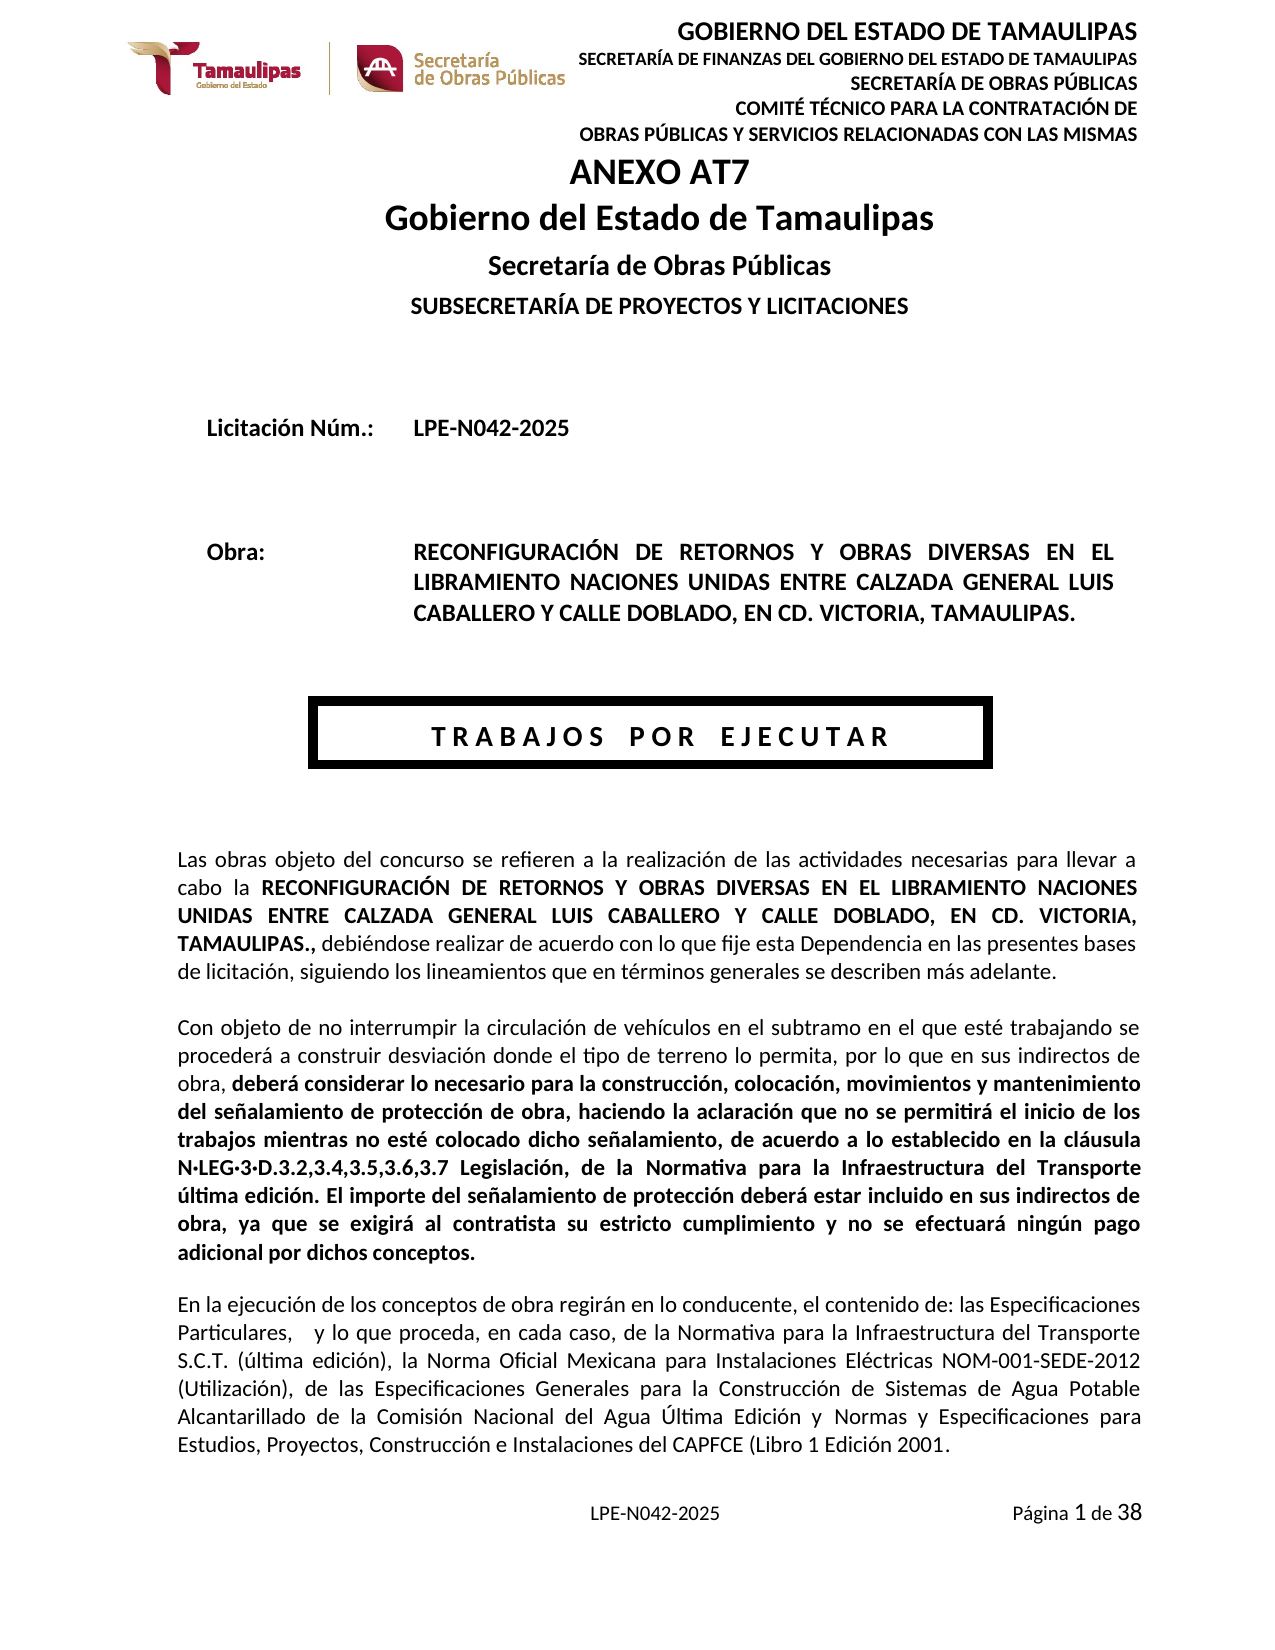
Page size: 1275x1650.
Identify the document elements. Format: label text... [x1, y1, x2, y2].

table_cell Obra: [199, 536, 406, 688]
text Con objeto de no interrumpir la circulación de vehículos en el subtramo en el que esté trabajando se procederá a construir desviación donde el tipo de terreno lo permita, por lo que en sus indirectos de obra, deberá considerar lo necesario para la construcción, colocación, movimientos y mantenimiento del señalamiento de protección de obra, haciendo la aclaración que no se permitirá el inicio de los trabajos mientras no esté colocado dicho señalamiento, de acuerdo a lo establecido en la cláusula N·LEG·3·D.3.2,3.4,3.5,3.6,3.7 Legislación, de la Normativa para la Infraestructura del Transporte última edición. El importe del señalamiento de protección deberá estar incluido en sus indirectos de obra, ya que se exigirá al contratista su estricto cumplimiento y no se efectuará ningún pago adicional por dichos conceptos. [177, 1013, 1142, 1266]
text T R A B A J O S P O R E J E C U T A R [177, 718, 1142, 754]
text SUBSECRETARÍA DE PROYECTOS Y LICITACIONES [177, 290, 1142, 321]
table_header LPE-N042-2025 [406, 412, 1122, 536]
title Gobierno del Estado de Tamaulipas [177, 193, 1142, 239]
text Las obras objeto del concurso se refieren a la realización de las actividades necesarias para llevar a cabo la RECONFIGURACIÓN DE RETORNOS Y OBRAS DIVERSAS EN EL LIBRAMIENTO NACIONES UNIDAS ENTRE CALZADA GENERAL LUIS CABALLERO Y CALLE DOBLADO, EN CD. VICTORIA, TAMAULIPAS., debiéndose realizar de acuerdo con lo que fije esta Dependencia en las presentes bases de licitación, siguiendo los lineamientos que en términos generales se describen más adelante. [177, 845, 1138, 985]
title ANEXO AT7 [177, 148, 1142, 193]
table_cell RECONFIGURACIÓN DE RETORNOS Y OBRAS DIVERSAS EN EL LIBRAMIENTO NACIONES UNIDAS ENTRE CALZADA GENERAL LUIS CABALLERO Y CALLE DOBLADO, EN CD. VICTORIA, TAMAULIPAS. [406, 536, 1122, 688]
table_header Licitación Núm.: [199, 412, 406, 536]
picture [120, 19, 657, 111]
text Secretaría de Obras Públicas [177, 247, 1142, 283]
text En la ejecución de los conceptos de obra regirán en lo conducente, el contenido de: las Especificaciones Particulares, y lo que proceda, en cada caso, de la Normativa para la Infraestructura del Transporte S.C.T. (última edición), la Norma Oficial Mexicana para Instalaciones Eléctricas NOM-001-SEDE-2012 (Utilización), de las Especificaciones Generales para la Construcción de Sistemas de Agua Potable Alcantarillado de la Comisión Nacional del Agua Última Edición y Normas y Especificaciones para Estudios, Proyectos, Construcción e Instalaciones del CAPFCE (Libro 1 Edición 2001. [177, 1290, 1142, 1458]
